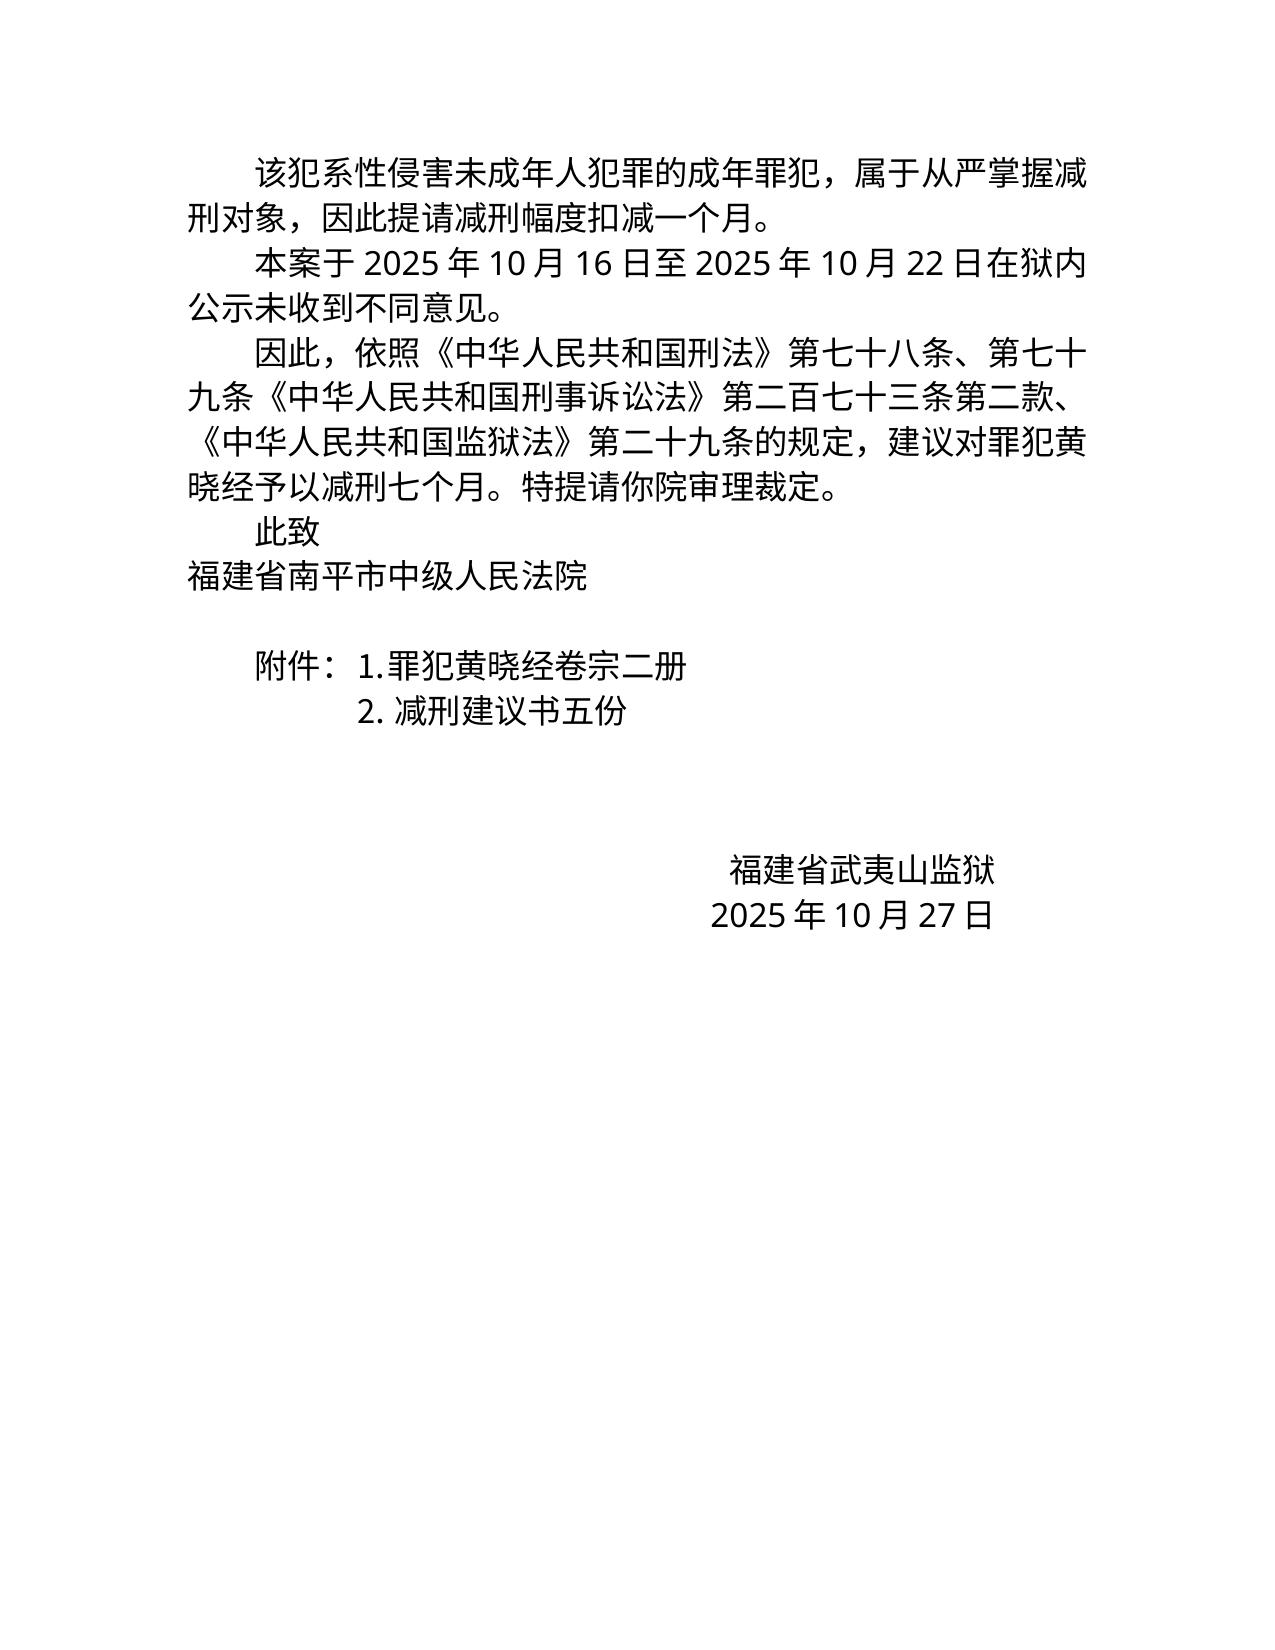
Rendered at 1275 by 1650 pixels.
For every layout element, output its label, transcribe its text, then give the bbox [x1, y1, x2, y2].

text 福建省武夷山监狱 [187, 847, 996, 891]
text 福建省南平市中级人民法院 [187, 553, 1091, 598]
text 附件：⒈罪犯黄晓经卷宗二册 [254, 643, 1087, 687]
text 该犯系性侵害未成年人犯罪的成年罪犯，属于从严掌握减刑对象，因此提请减刑幅度扣减一个月。 [187, 150, 1087, 239]
text 因此，依照《中华人民共和国刑法》第七十八条、第七十九条《中华人民共和国刑事诉讼法》第二百七十三条第二款、《中华人民共和国监狱法》第二十九条的规定，建议对罪犯黄晓经予以减刑七个月。特提请你院审理裁定。 [187, 329, 1087, 508]
text 2025年10月27日 [187, 891, 996, 936]
text 此致 [187, 508, 1091, 553]
text ⒉减刑建议书五份 [254, 687, 1091, 732]
text 本案于2025年10月16日至2025年10月22日在狱内公示未收到不同意见。 [187, 239, 1087, 329]
